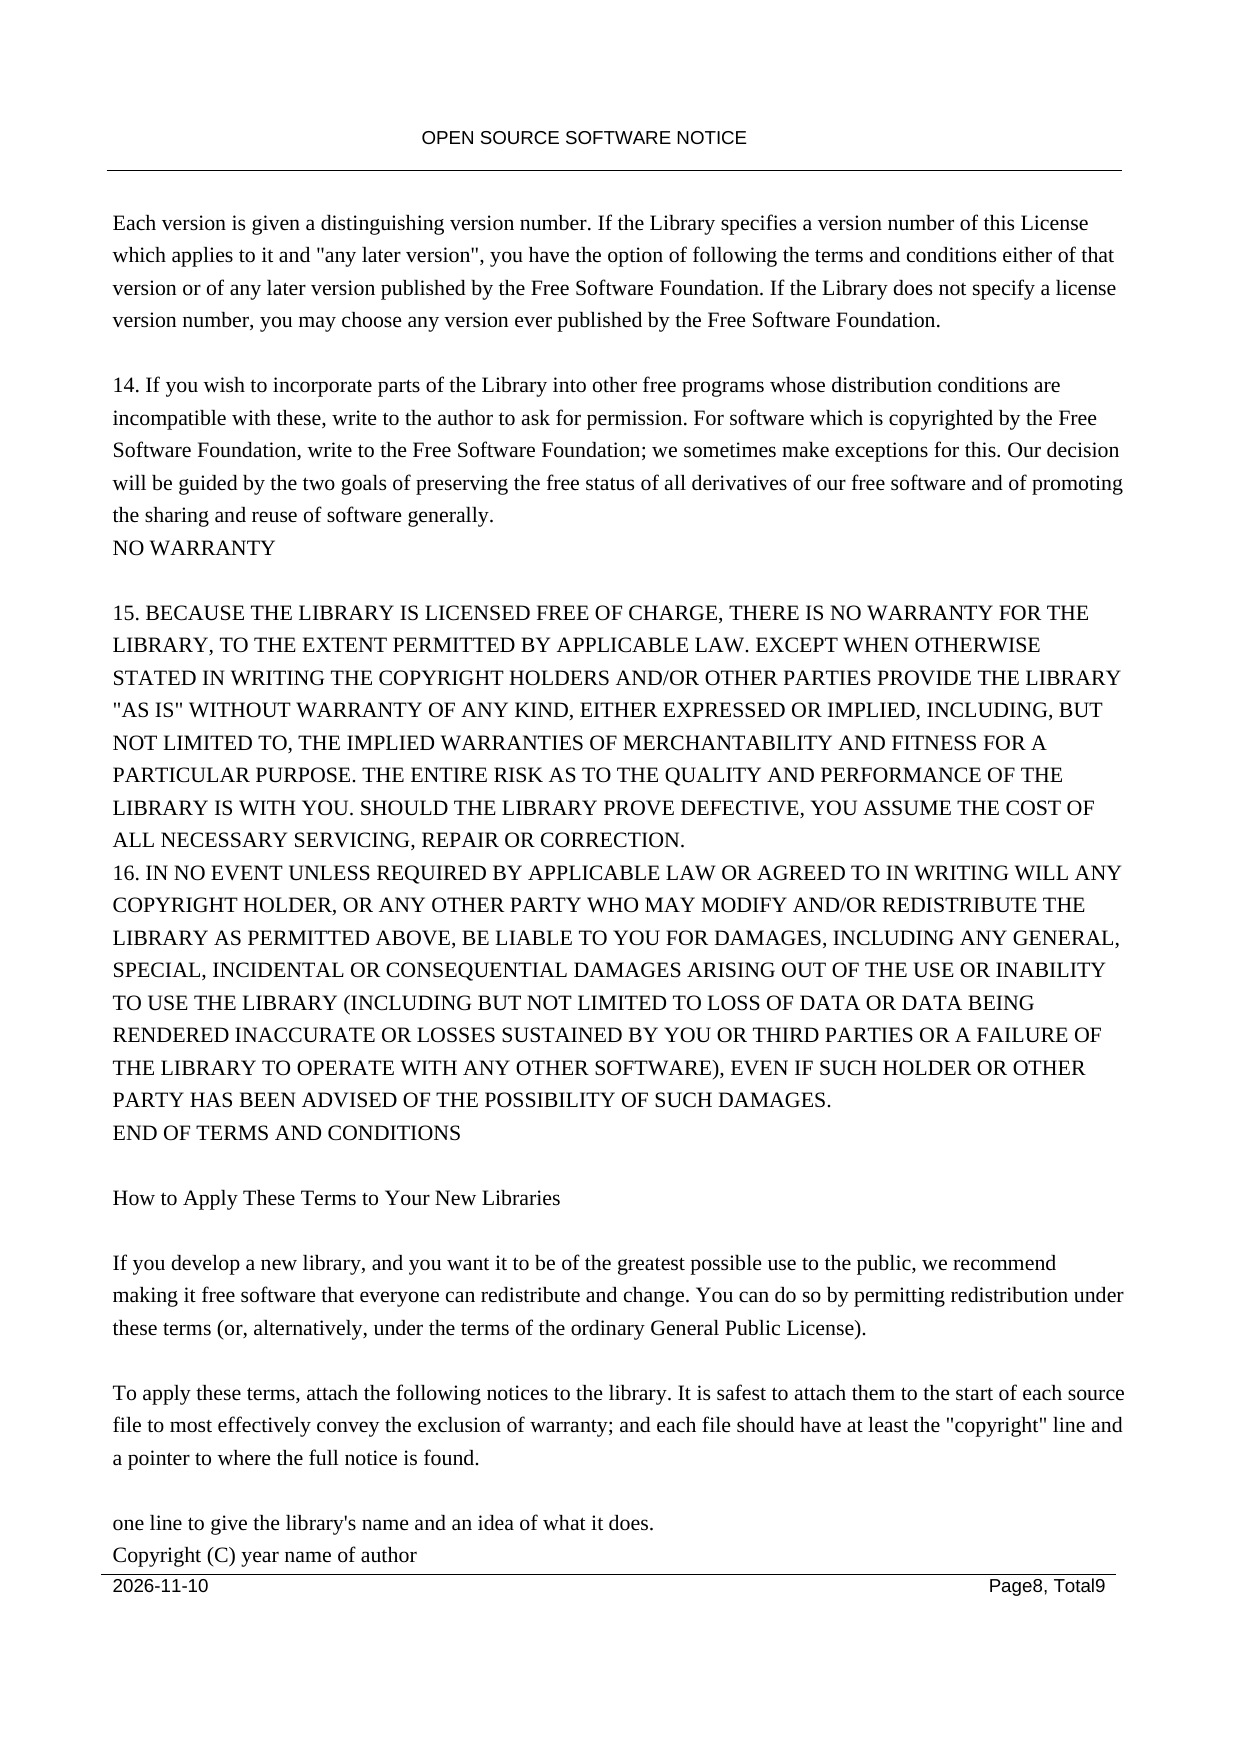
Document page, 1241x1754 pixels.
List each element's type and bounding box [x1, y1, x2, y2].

text [112, 206, 1128, 1571]
